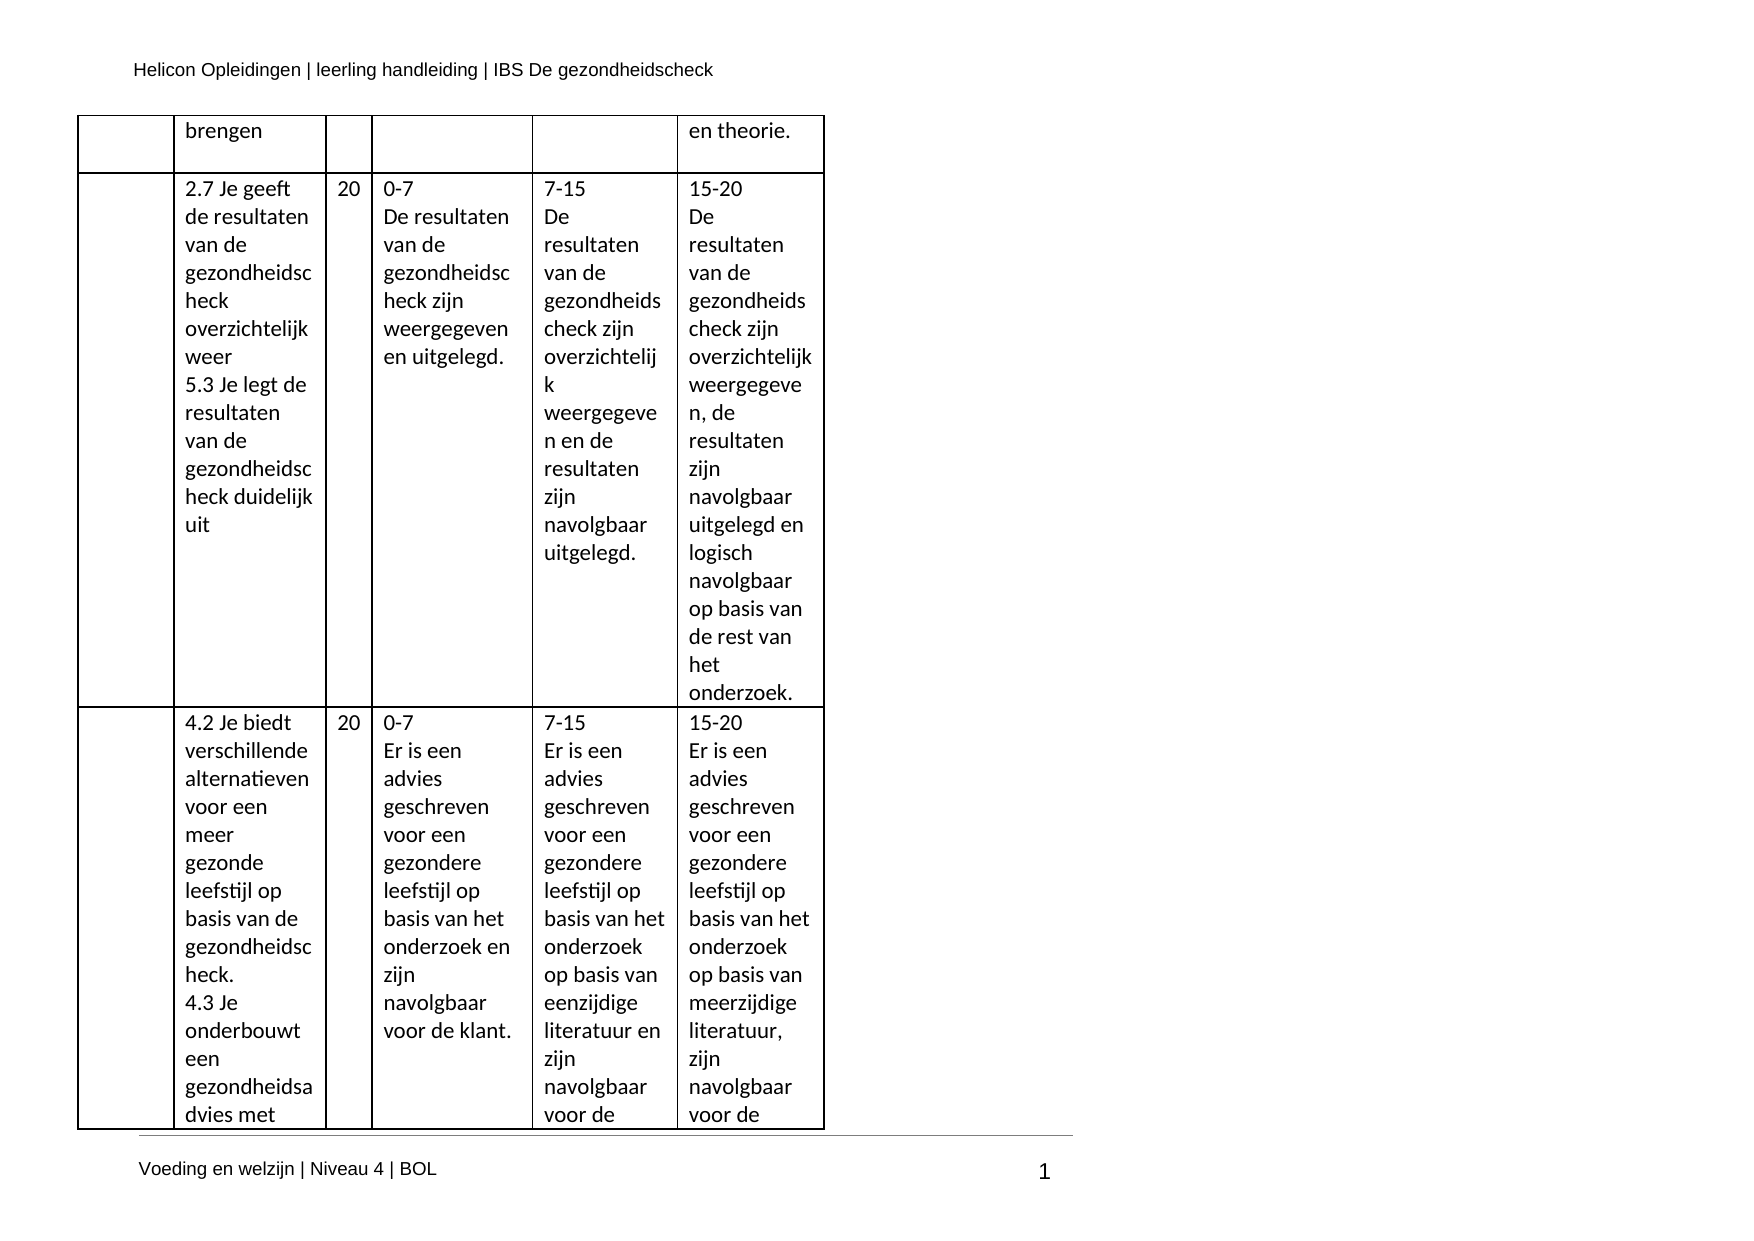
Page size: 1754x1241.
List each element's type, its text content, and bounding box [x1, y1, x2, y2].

table_cell [79, 174, 173, 706]
table_cell [79, 116, 173, 172]
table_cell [175, 708, 325, 1128]
table_cell 15-20 De resultaten van de gezondheidscheck zijn overzichtelijk weergegeven, de resultaten zijn navolgbaar uitgelegd en logisch navolgbaar op basis van de rest van het onderzoek. [678, 174, 823, 706]
table_cell 20 [327, 174, 371, 706]
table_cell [373, 708, 532, 1128]
table_cell 7-15 De resultaten van de gezondheidscheck zijn overzichtelijk weergegeven en de resultaten zijn navolgbaar uitgelegd. [533, 174, 677, 706]
table_cell 0-7 De resultaten van de gezondheidscheck zijn weergegeven en uitgelegd. [373, 174, 532, 706]
table_cell 10 [327, 116, 371, 172]
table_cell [678, 116, 823, 172]
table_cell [373, 116, 532, 172]
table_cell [175, 116, 325, 172]
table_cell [678, 708, 823, 1128]
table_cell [533, 708, 677, 1128]
table_cell [79, 708, 173, 1128]
table_cell 2.7 Je geeft de resultaten van de gezondheidscheck overzichtelijk weer 5.3 Je legt de resultaten van de gezondheidscheck duidelijk uit [175, 174, 325, 706]
table_cell 20 [327, 708, 371, 1128]
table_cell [533, 116, 677, 172]
